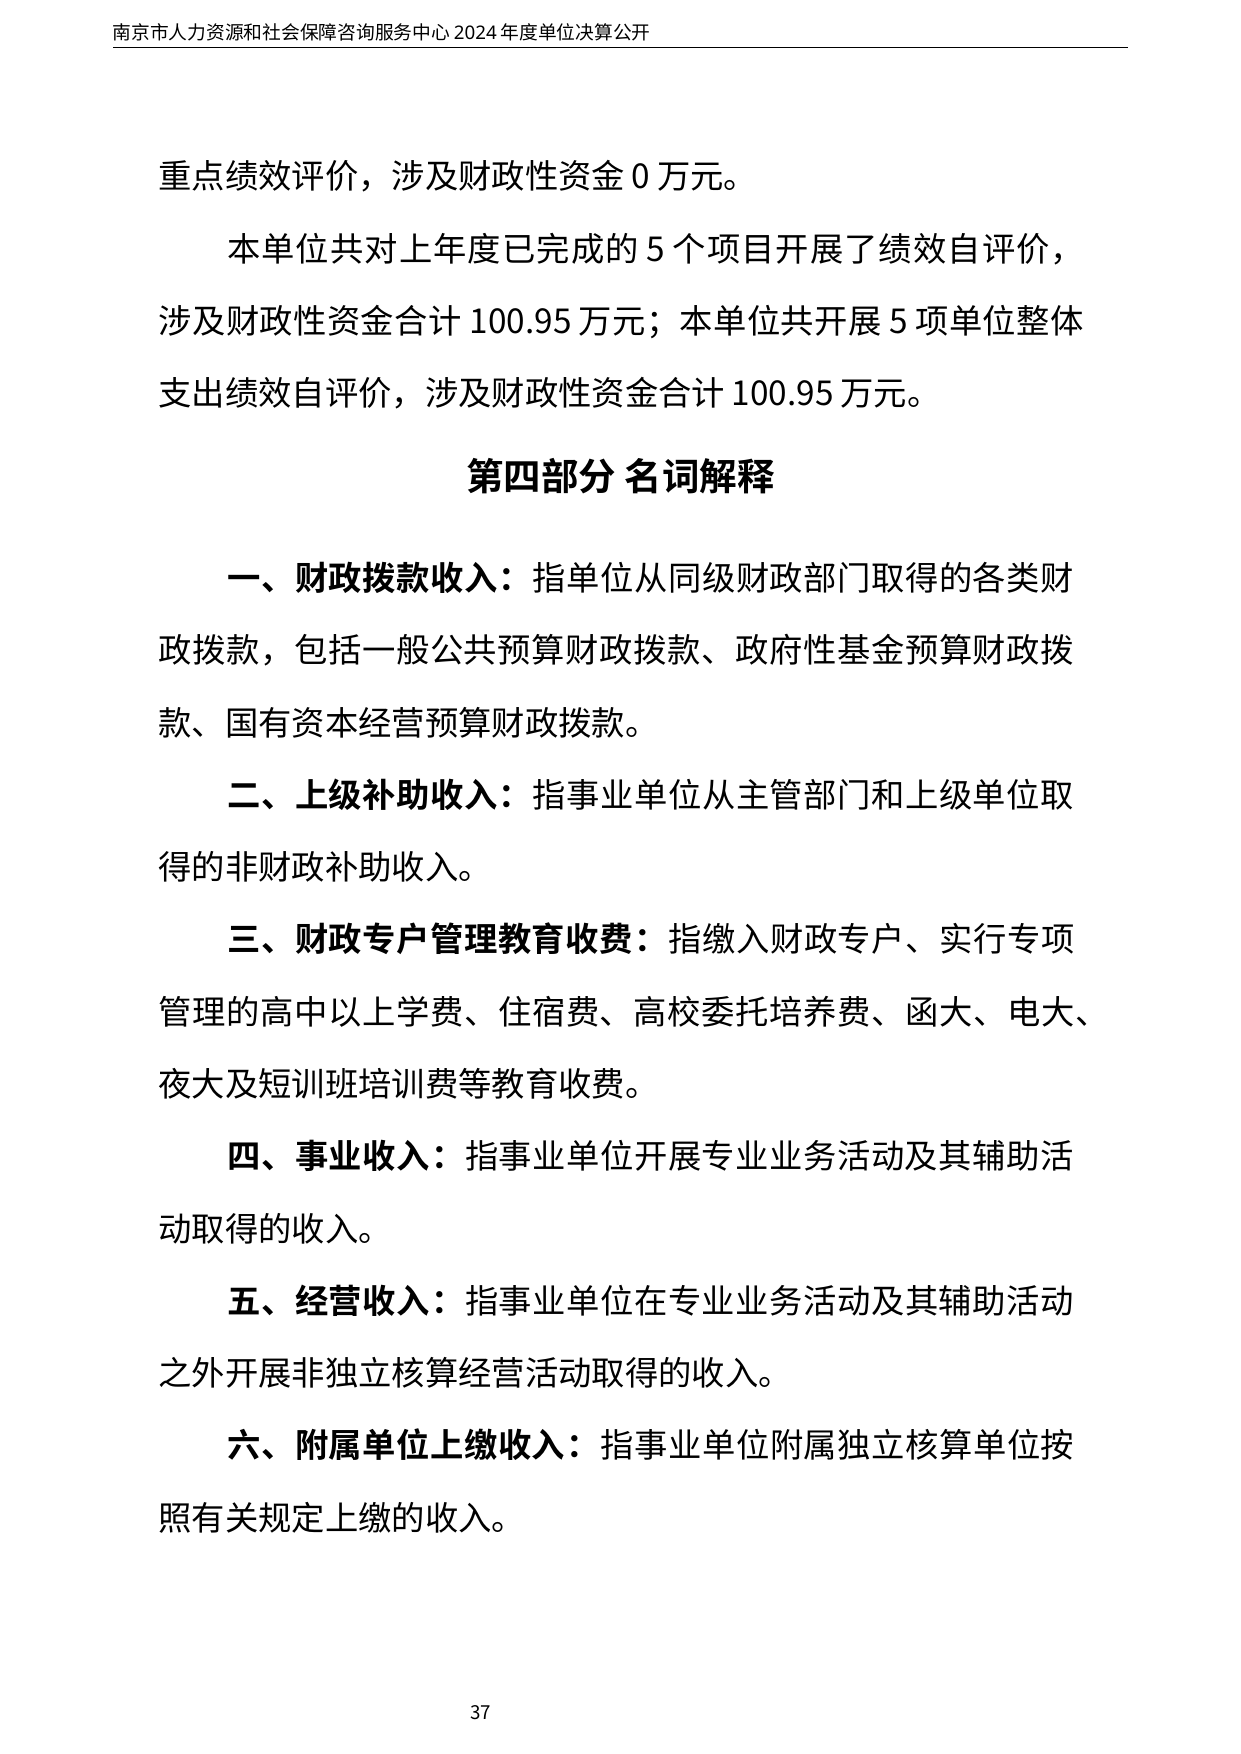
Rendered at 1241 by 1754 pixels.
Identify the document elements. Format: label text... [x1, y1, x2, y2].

text 四、事业收入：指事业单位开展专业业务活动及其辅助活动取得的收入。 [158, 1130, 1075, 1251]
text 本单位共对上年度已完成的5个项目开展了绩效自评价，涉及财政性资金合计100.95万元；本单位共开展5项单位整体支出绩效自评价，涉及财政性资金合计100.95万元。 [158, 222, 1084, 415]
text 三、财政专户管理教育收费：指缴入财政专户、实行专项管理的高中以上学费、住宿费、高校委托培养费、函大、电大、夜大及短训班培训费等教育收费。 [158, 913, 1075, 1106]
text 五、经营收入：指事业单位在专业业务活动及其辅助活动之外开展非独立核算经营活动取得的收入。 [158, 1274, 1075, 1395]
text 一、财政拨款收入：指单位从同级财政部门取得的各类财政拨款，包括一般公共预算财政拨款、政府性基金预算财政拨款、国有资本经营预算财政拨款。 [158, 552, 1075, 744]
subtitle 第四部分 名词解释 [112, 439, 1128, 503]
text 六、附属单位上缴收入：指事业单位附属独立核算单位按照有关规定上缴的收入。 [158, 1419, 1075, 1540]
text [158, 150, 1084, 198]
text 二、上级补助收入：指事业单位从主管部门和上级单位取得的非财政补助收入。 [158, 768, 1075, 889]
